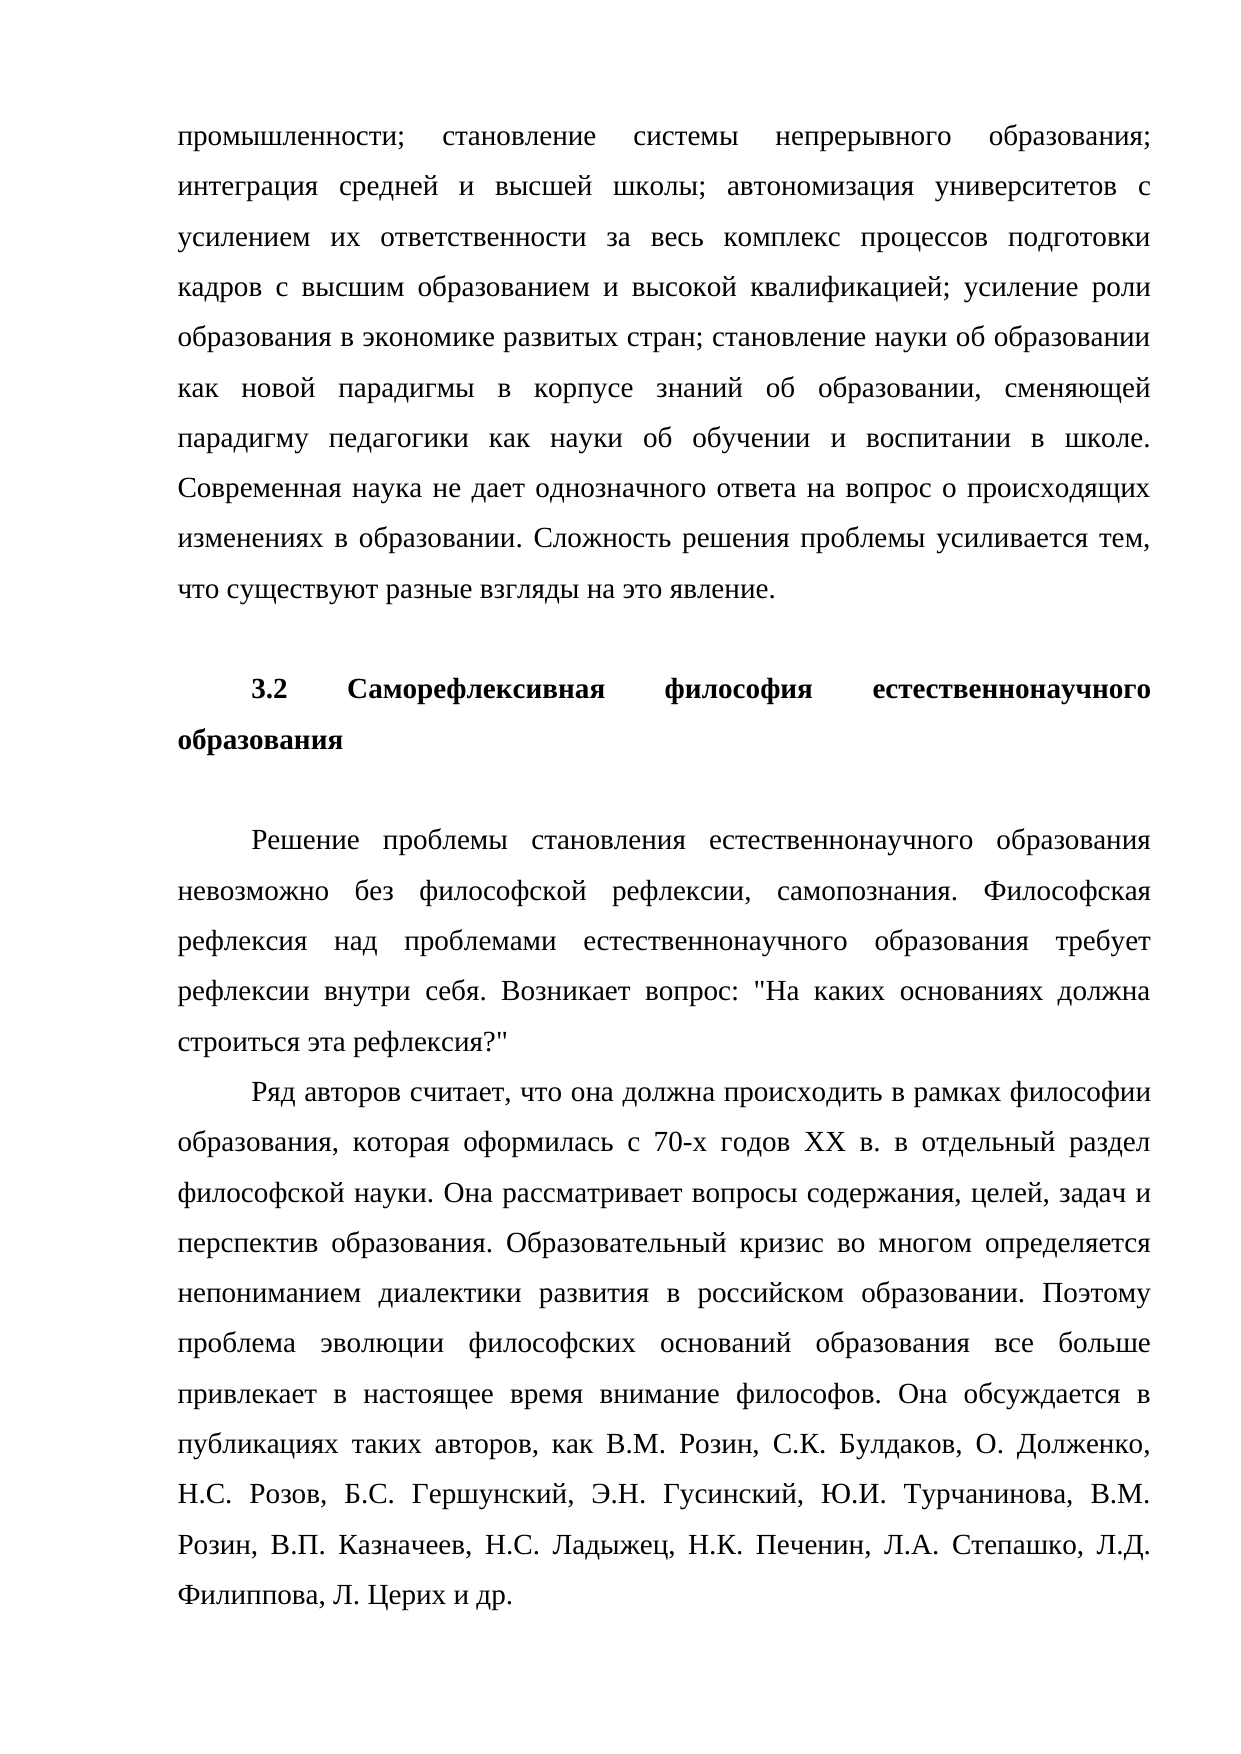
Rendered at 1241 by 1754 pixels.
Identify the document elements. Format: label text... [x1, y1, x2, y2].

text Ряд авторов считает, что она должна происходить в рамках философии образования, которая оформилась с 70-х годов XX в. в отдельный раздел философской науки. Она рассматривает вопросы содержания, целей, задач и перспектив образования. Образовательный кризис во многом определяется непониманием диалектики развития в российском образовании. Поэтому проблема эволюции философских оснований образования все больше привлекает в настоящее время внимание философов. Она обсуждается в публикациях таких авторов, как В.М. Розин, С.К. Булдаков, О. Долженко, Н.С. Розов, Б.С. Гершунский, Э.Н. Гусинский, Ю.И. Турчанинова, В.М. Розин, В.П. Казначеев, Н.С. Ладыжец, Н.К. Печенин, Л.А. Степашко, Л.Д. Филиппова, Л. Церих и др. [177, 1074, 1152, 1611]
subtitle 3.2 Саморефлексивная философия естественнонаучного образования [177, 672, 1152, 755]
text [177, 118, 1152, 604]
text Решение проблемы становления естественнонаучного образования невозможно без философской рефлексии, самопознания. Философская рефлексия над проблемами естественнонаучного образования требует рефлексии внутри себя. Возникает вопрос: "На каких основаниях должна строиться эта рефлексия?" [177, 822, 1152, 1057]
